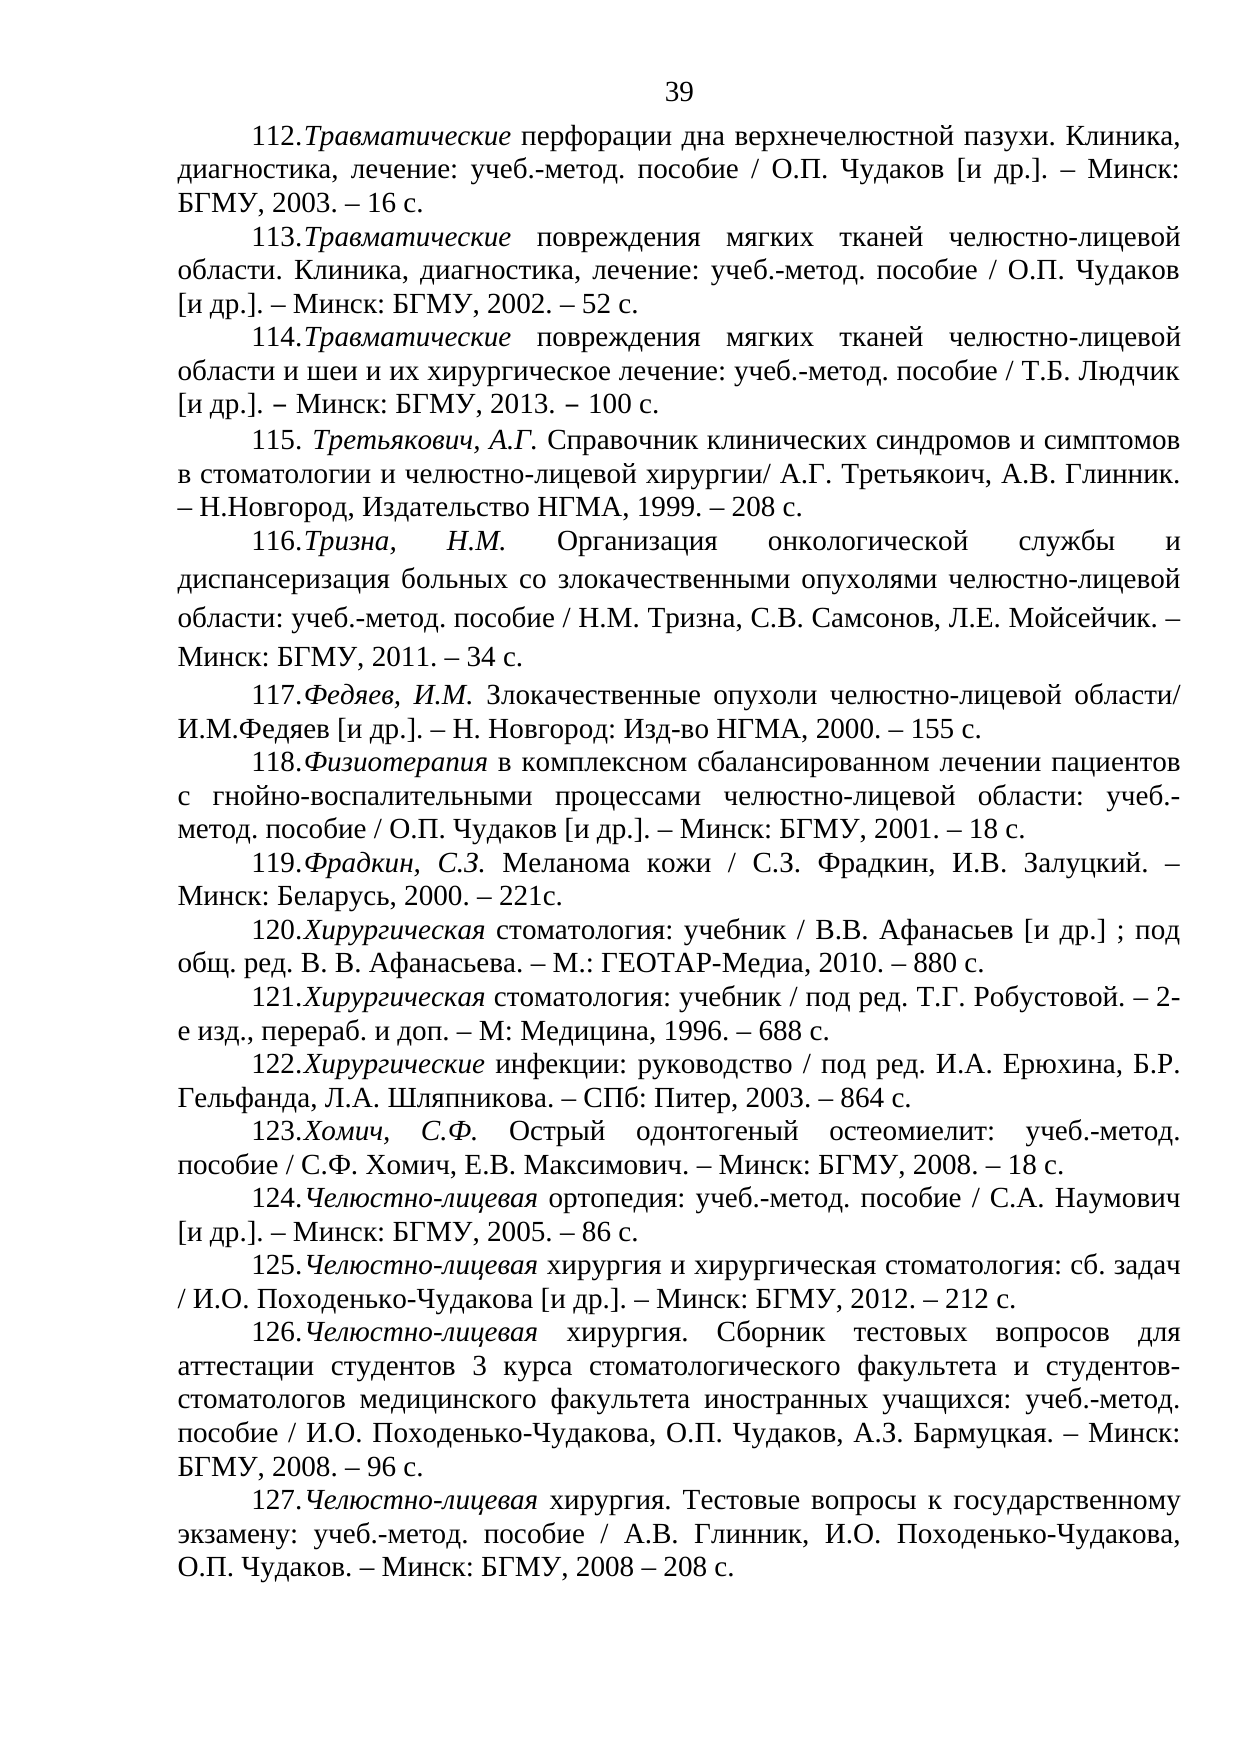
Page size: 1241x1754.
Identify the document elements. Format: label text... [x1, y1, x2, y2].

list Фрадкин, С.З. Меланома кожи / С.З. Фрадкин, И.В. Залуцкий. – Минск: Беларусь, 2000. – 221с. [177, 845, 1181, 912]
list Челюстно-лицевая хирургия. Тестовые вопросы к государственному экзамену: учеб.-метод. пособие / А.В. Глинник, И.О. Походенько-Чудакова, О.П. Чудаков. – Минск: БГМУ, 2008 – 208 с. [177, 1482, 1181, 1583]
list Тризна, Н.М. Организация онкологической службы и диспансеризация больных со злокачественными опухолями челюстно-лицевой области: учеб.-метод. пособие / Н.М. Тризна, С.В. Самсонов, Л.Е. Мойсейчик. – Минск: БГМУ, 2011. – 34 с. [177, 523, 1181, 672]
list Челюстно-лицевая ортопедия: учеб.-метод. пособие / С.А. Наумович [и др.]. – Минск: БГМУ, 2005. – 86 с. [177, 1180, 1181, 1247]
list Хирургическая стоматология: учебник / В.В. Афанасьев [и др.] ; под общ. ред. В. В. Афанасьева. – М.: ГЕОТАР-Медиа, 2010. – 880 с. [177, 912, 1181, 979]
list Федяев, И.М. Злокачественные опухоли челюстно-лицевой области/ И.М.Федяев [и др.]. – Н. Новгород: Изд-во НГМА, 2000. – 155 с. [177, 677, 1181, 744]
list Челюстно-лицевая хирургия. Сборник тестовых вопросов для аттестации студентов 3 курса стоматологического факультета и студентов-стоматологов медицинского факультета иностранных учащихся: учеб.-метод. пособие / И.О. Походенько-Чудакова, О.П. Чудаков, А.З. Бармуцкая. – Минск: БГМУ, 2008. – 96 с. [177, 1314, 1181, 1482]
list Хирургические инфекции: руководство / под ред. И.А. Ерюхина, Б.Р. Гельфанда, Л.А. Шляпникова. – СПб: Питер, 2003. – 864 с. [177, 1046, 1181, 1113]
list Физиотерапия в комплексном сбалансированном лечении пациентов с гнойно-воспалительными процессами челюстно-лицевой области: учеб.-метод. пособие / О.П. Чудаков [и др.]. – Минск: БГМУ, 2001. – 18 с. [177, 744, 1181, 845]
list Третьякович, А.Г. Справочник клинических синдромов и симптомов в стоматологии и челюстно-лицевой хирургии/ А.Г. Третьякоич, А.В. Глинник. – Н.Новгород, Издательство НГМА, 1999. – 208 с. [177, 422, 1181, 523]
list Хирургическая стоматология: учебник / под ред. Т.Г. Робустовой. – 2-е изд., перераб. и доп. – М: Медицина, 1996. – 688 с. [177, 979, 1181, 1046]
list Хомич, С.Ф. Острый одонтогеный остеомиелит: учеб.-метод. пособие / С.Ф. Хомич, Е.В. Максимович. – Минск: БГМУ, 2008. – 18 с. [177, 1113, 1181, 1180]
list Травматические перфорации дна верхнечелюстной пазухи. Клиника, диагностика, лечение: учеб.-метод. пособие / О.П. Чудаков [и др.]. – Минск: БГМУ, 2003. – 16 с. [177, 118, 1181, 219]
list Челюстно-лицевая хирургия и хирургическая стоматология: сб. задач / И.О. Походенько-Чудакова [и др.]. – Минск: БГМУ, 2012. – 212 с. [177, 1247, 1181, 1314]
list Травматические повреждения мягких тканей челюстно-лицевой области и шеи и их хирургическое лечение: учеб.-метод. пособие / Т.Б. Людчик [и др.]. – Минск: БГМУ, 2013. – 100 с. [177, 319, 1181, 422]
list Травматические повреждения мягких тканей челюстно-лицевой области. Клиника, диагностика, лечение: учеб.-метод. пособие / О.П. Чудаков [и др.]. – Минск: БГМУ, 2002. – 52 с. [177, 219, 1181, 319]
